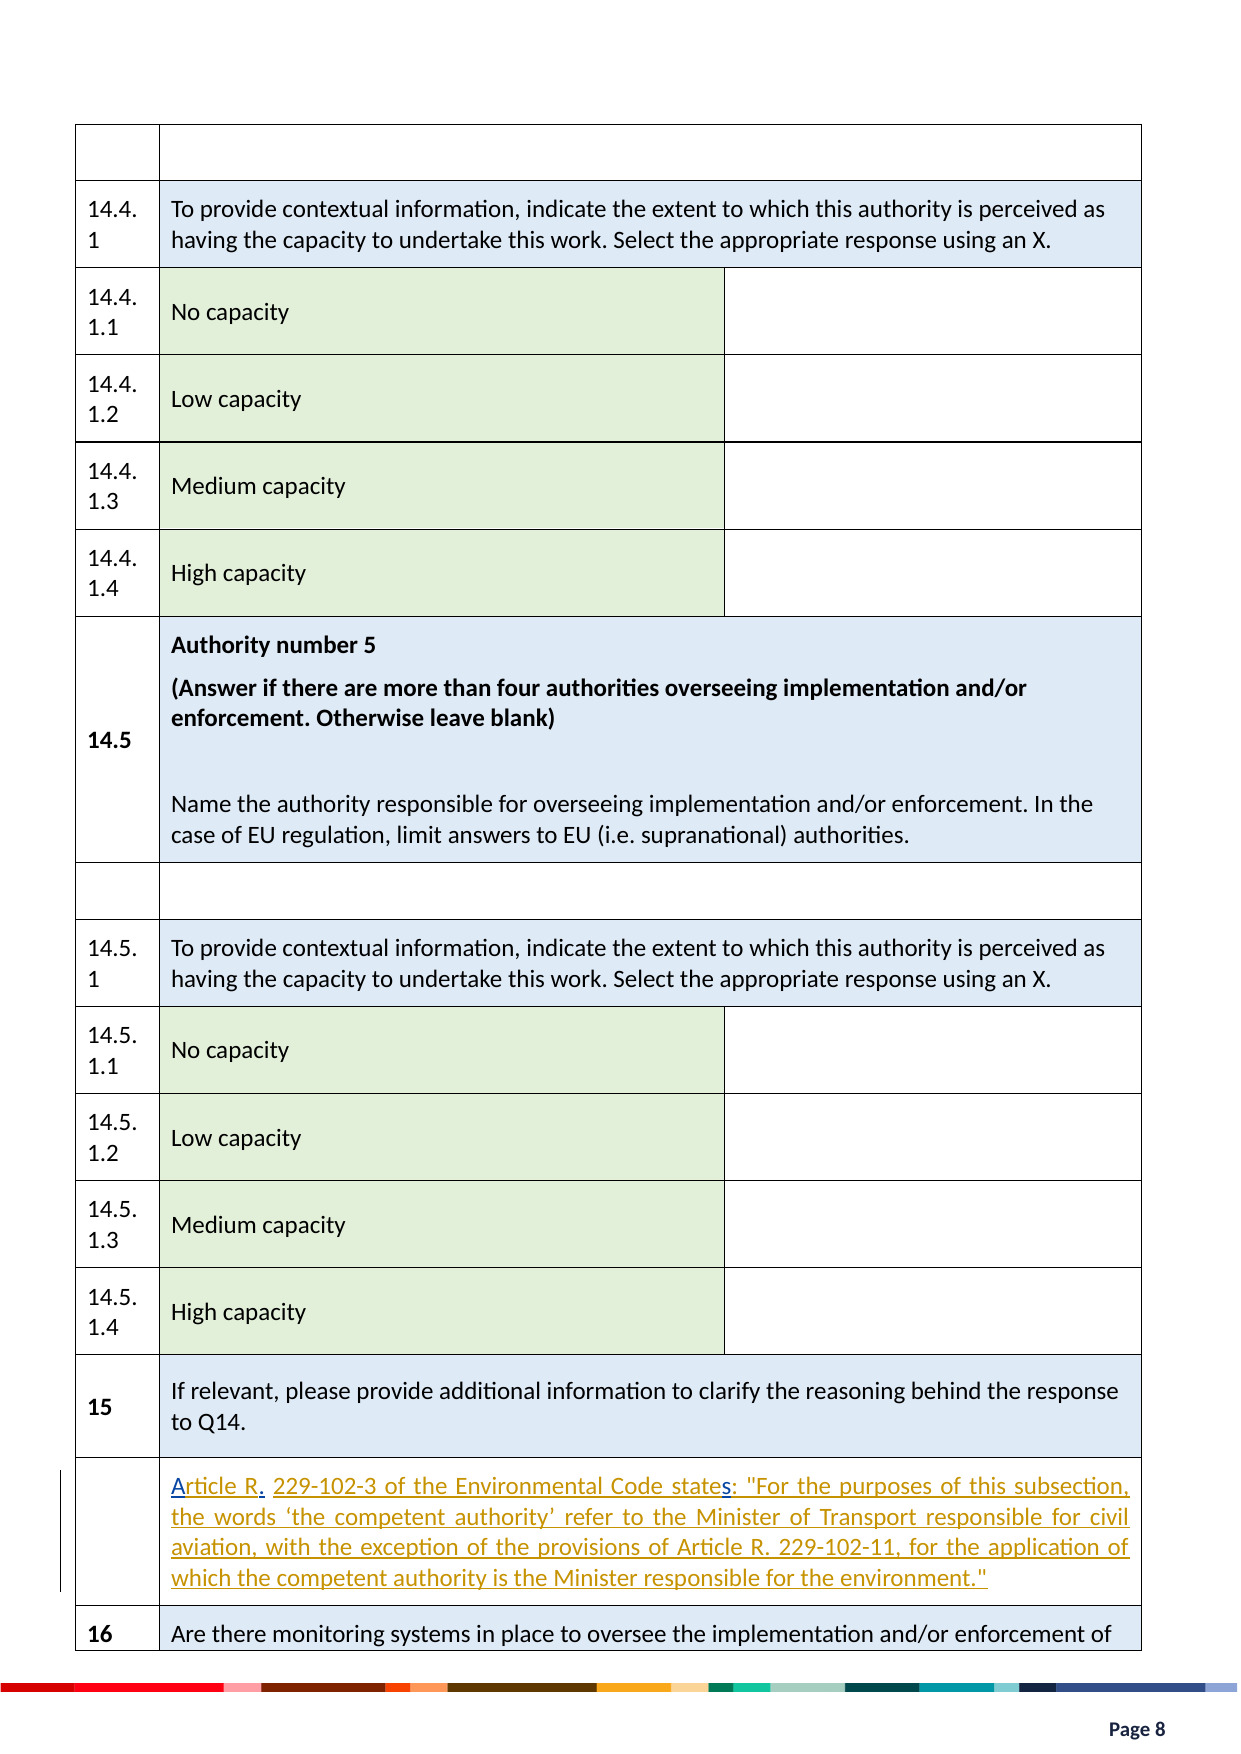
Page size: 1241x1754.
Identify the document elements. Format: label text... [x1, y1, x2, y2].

table_cell 14.5.1.1 [76, 1007, 159, 1093]
table_cell No capacity [160, 1007, 724, 1093]
table_cell 14.5.1 [76, 920, 159, 1006]
table_cell 14.4.1 [76, 181, 159, 267]
table_cell 16 [76, 1606, 159, 1650]
table_cell [725, 1181, 1141, 1267]
table_cell [76, 863, 159, 919]
table_cell 14.4.1.3 [76, 443, 159, 528]
table_cell Authority number 5 (Answer if there are more than four authorities overseeing implementation and/or enforcement. Otherwise leave blank) Name the authority responsible for overseeing implementation and/or enforcement. In the case of EU regulation, limit answers to EU (i.e. supranational) authorities. [160, 617, 1141, 862]
table_cell If relevant, please provide additional information to clarify the reasoning behind the response to Q14. [160, 1355, 1141, 1457]
table_cell 14.5 [76, 617, 159, 862]
table_cell [160, 1458, 1141, 1605]
table_cell 14.5.1.4 [76, 1268, 159, 1354]
table_cell Medium capacity [160, 1181, 724, 1267]
table_cell High capacity [160, 530, 724, 616]
table_cell [725, 1268, 1141, 1354]
table_cell [160, 125, 1141, 180]
table_cell [160, 863, 1141, 919]
picture [0, 1683, 1236, 1692]
table_cell [725, 1094, 1141, 1180]
table_cell [725, 268, 1141, 354]
table_cell 14.4.1.1 [76, 268, 159, 354]
table_cell Low capacity [160, 1094, 724, 1180]
table_cell 15 [76, 1355, 159, 1457]
table_cell [725, 443, 1141, 528]
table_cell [160, 1606, 1141, 1650]
table_cell No capacity [160, 268, 724, 354]
table_cell [76, 1458, 159, 1605]
table_cell [725, 355, 1141, 441]
table_cell [725, 1007, 1141, 1093]
table_cell 14.4.1.4 [76, 530, 159, 616]
table_cell [725, 530, 1141, 616]
table_cell [76, 125, 159, 180]
table_cell To provide contextual information, indicate the extent to which this authority is perceived as having the capacity to undertake this work. Select the appropriate response using an X. [160, 181, 1141, 267]
table_cell 14.4.1.2 [76, 355, 159, 441]
table_cell Medium capacity [160, 443, 724, 528]
table_cell To provide contextual information, indicate the extent to which this authority is perceived as having the capacity to undertake this work. Select the appropriate response using an X. [160, 920, 1141, 1006]
table_cell Low capacity [160, 355, 724, 441]
table_cell 14.5.1.3 [76, 1181, 159, 1267]
table_cell 14.5.1.2 [76, 1094, 159, 1180]
table_cell High capacity [160, 1268, 724, 1354]
